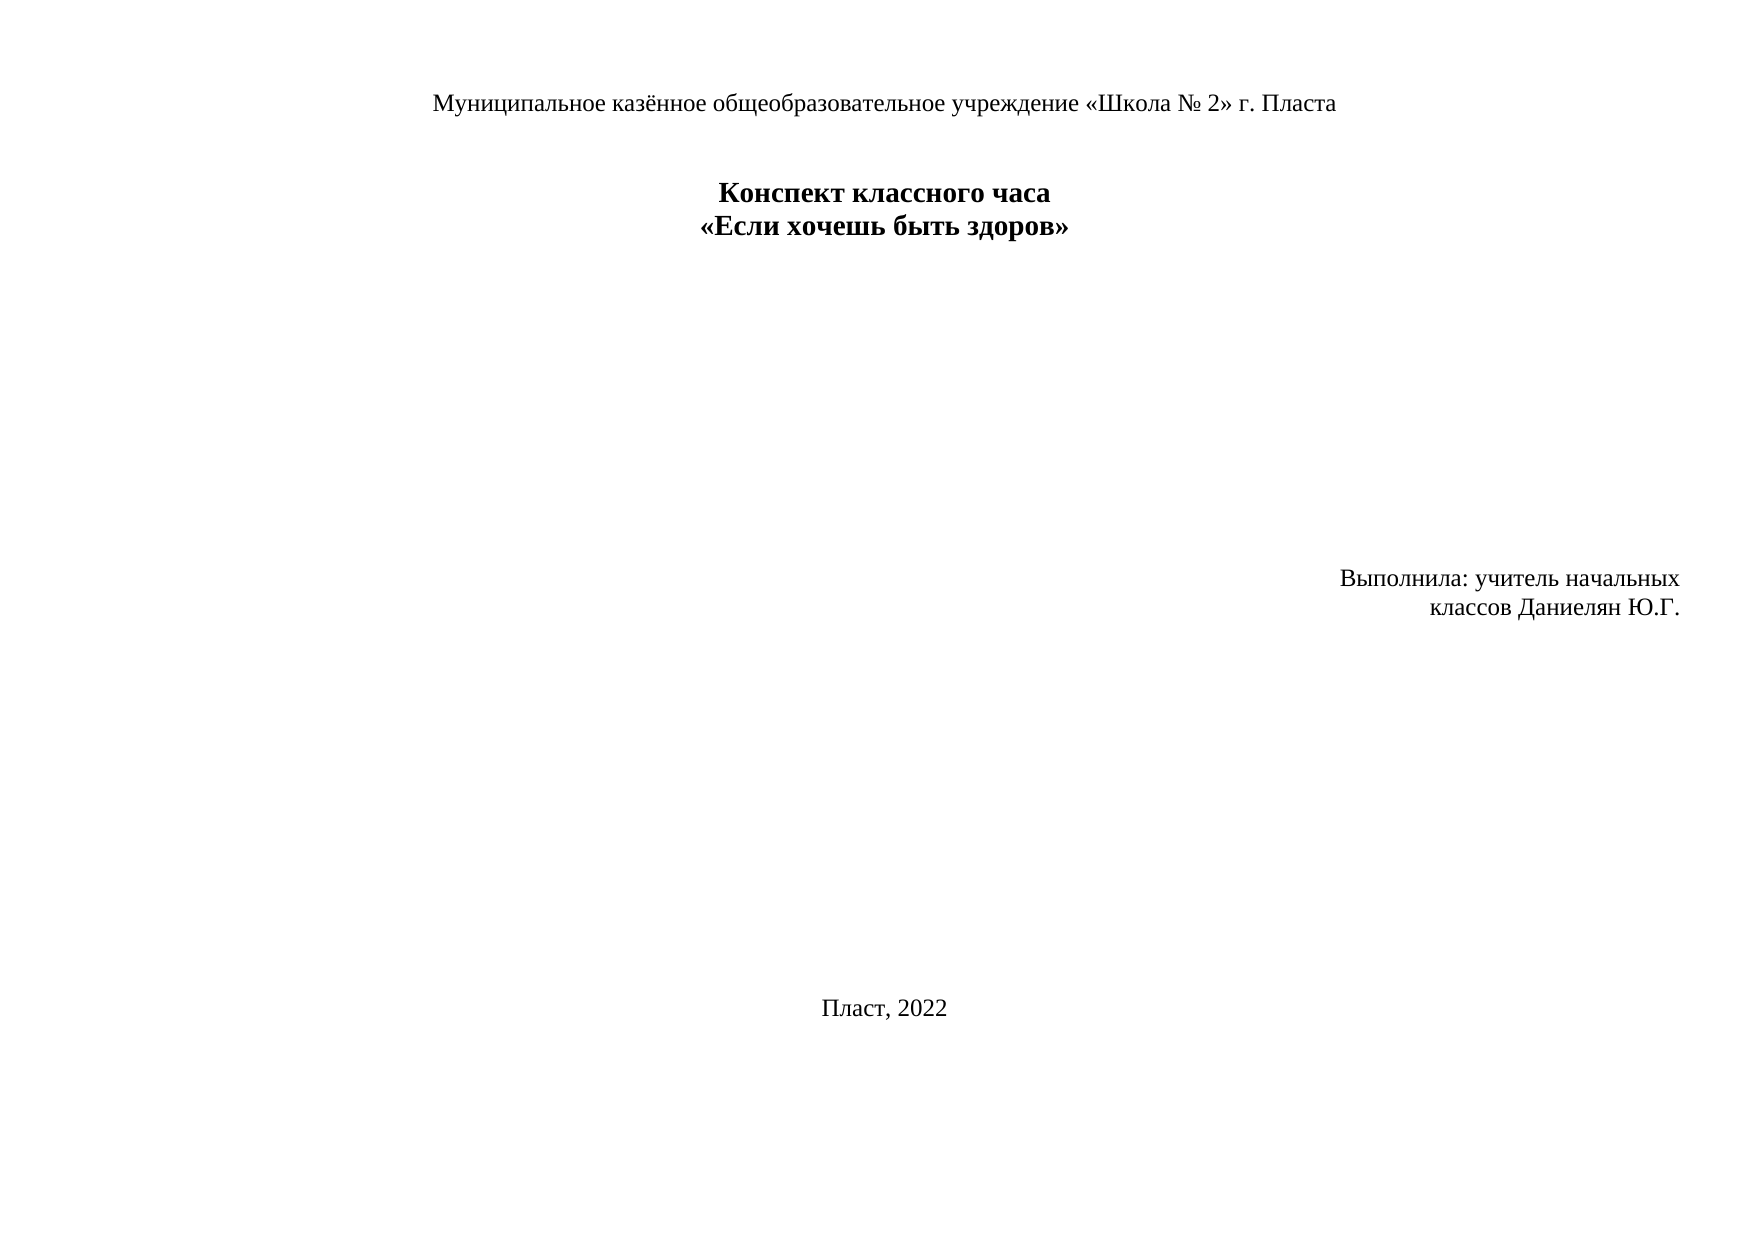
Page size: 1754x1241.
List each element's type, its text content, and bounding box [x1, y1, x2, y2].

text Конспект классного часа [89, 175, 1680, 208]
text «Если хочешь быть здоров» [89, 208, 1680, 242]
text Выполнила: учитель начальных классов Даниелян Ю.Г. [89, 563, 1680, 620]
text Муниципальное казённое общеобразовательное учреждение «Школа № 2» г. Пласта [89, 88, 1680, 117]
text Пласт, 2022 [89, 993, 1680, 1021]
